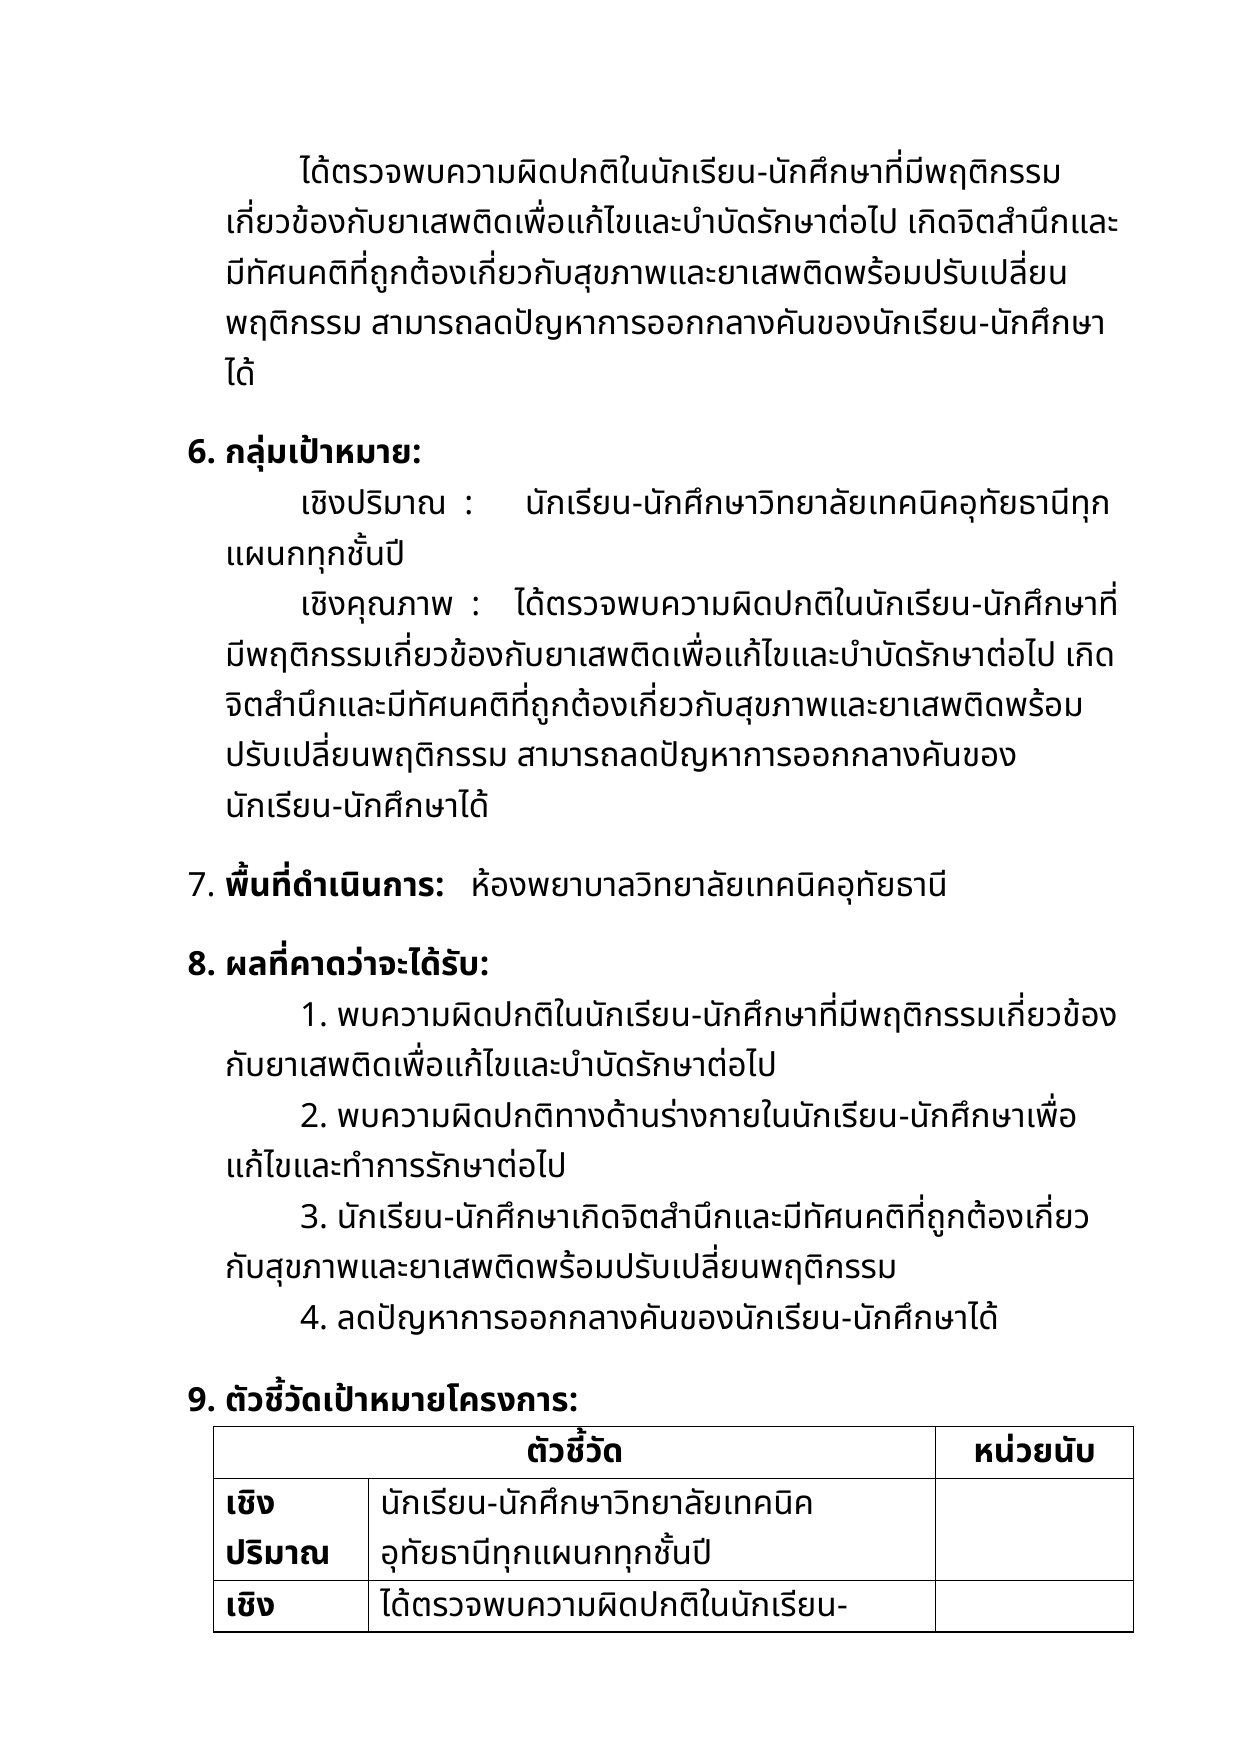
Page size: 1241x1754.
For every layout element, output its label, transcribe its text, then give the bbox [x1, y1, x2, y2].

table_cell เชิงคุณภาพ [214, 1581, 368, 1631]
list ผลที่คาดว่าจะได้รับ: [187, 940, 1122, 991]
table_header หน่วยนับ [936, 1427, 1133, 1478]
table_header ตัวชี้วัด [214, 1427, 935, 1478]
list 1. พบความผิดปกติในนักเรียน-นักศึกษาที่มีพฤติกรรมเกี่ยวข้องกับยาเสพติดเพื่อแก้ไขและบำบัดรักษาต่อไป [225, 991, 1122, 1092]
table_cell นักเรียน-นักศึกษาวิทยาลัยเทคนิคอุทัยธานีทุกแผนกทุกชั้นปี [369, 1479, 935, 1580]
list เชิงคุณภาพ : ได้ตรวจพบความผิดปกติในนักเรียน-นักศึกษาที่มีพฤติกรรมเกี่ยวข้องกับยาเสพติดเพื่อแก้ไขและบำบัดรักษาต่อไป เกิดจิตสำนึกและมีทัศนคติที่ถูกต้องเกี่ยวกับสุขภาพและยาเสพติดพร้อมปรับเปลี่ยนพฤติกรรม สามารถลดปัญหาการออกกลางคันของนักเรียน-นักศึกษาได้ [225, 580, 1122, 832]
table_cell [936, 1581, 1133, 1631]
list 3. นักเรียน-นักศึกษาเกิดจิตสำนึกและมีทัศนคติที่ถูกต้องเกี่ยวกับสุขภาพและยาเสพติดพร้อมปรับเปลี่ยนพฤติกรรม [225, 1193, 1122, 1294]
table_cell เชิงปริมาณ [214, 1479, 368, 1580]
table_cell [369, 1581, 935, 1631]
list กลุ่มเป้าหมาย: [187, 428, 1122, 479]
text เชิงปริมาณ : นักเรียน-นักศึกษาวิทยาลัยเทคนิคอุทัยธานีทุกแผนกทุกชั้นปี [225, 479, 1122, 580]
list พื้นที่ดำเนินการ: ห้องพยาบาลวิทยาลัยเทคนิคอุทัยธานี [187, 861, 1122, 911]
list 2. พบความผิดปกติทางด้านร่างกายในนักเรียน-นักศึกษาเพื่อแก้ไขและทำการรักษาต่อไป [225, 1092, 1122, 1193]
table_cell [936, 1479, 1133, 1580]
list ได้ตรวจพบความผิดปกติในนักเรียน-นักศึกษาที่มีพฤติกรรมเกี่ยวข้องกับยาเสพติดเพื่อแก้ไขและบำบัดรักษาต่อไป เกิดจิตสำนึกและมีทัศนคติที่ถูกต้องเกี่ยวกับสุขภาพและยาเสพติดพร้อมปรับเปลี่ยนพฤติกรรม สามารถลดปัญหาการออกกลางคันของนักเรียน-นักศึกษาได้ [225, 148, 1122, 400]
list 4. ลดปัญหาการออกกลางคันของนักเรียน-นักศึกษาได้ [225, 1294, 1122, 1344]
list ตัวชี้วัดเป้าหมายโครงการ: [187, 1376, 1122, 1426]
